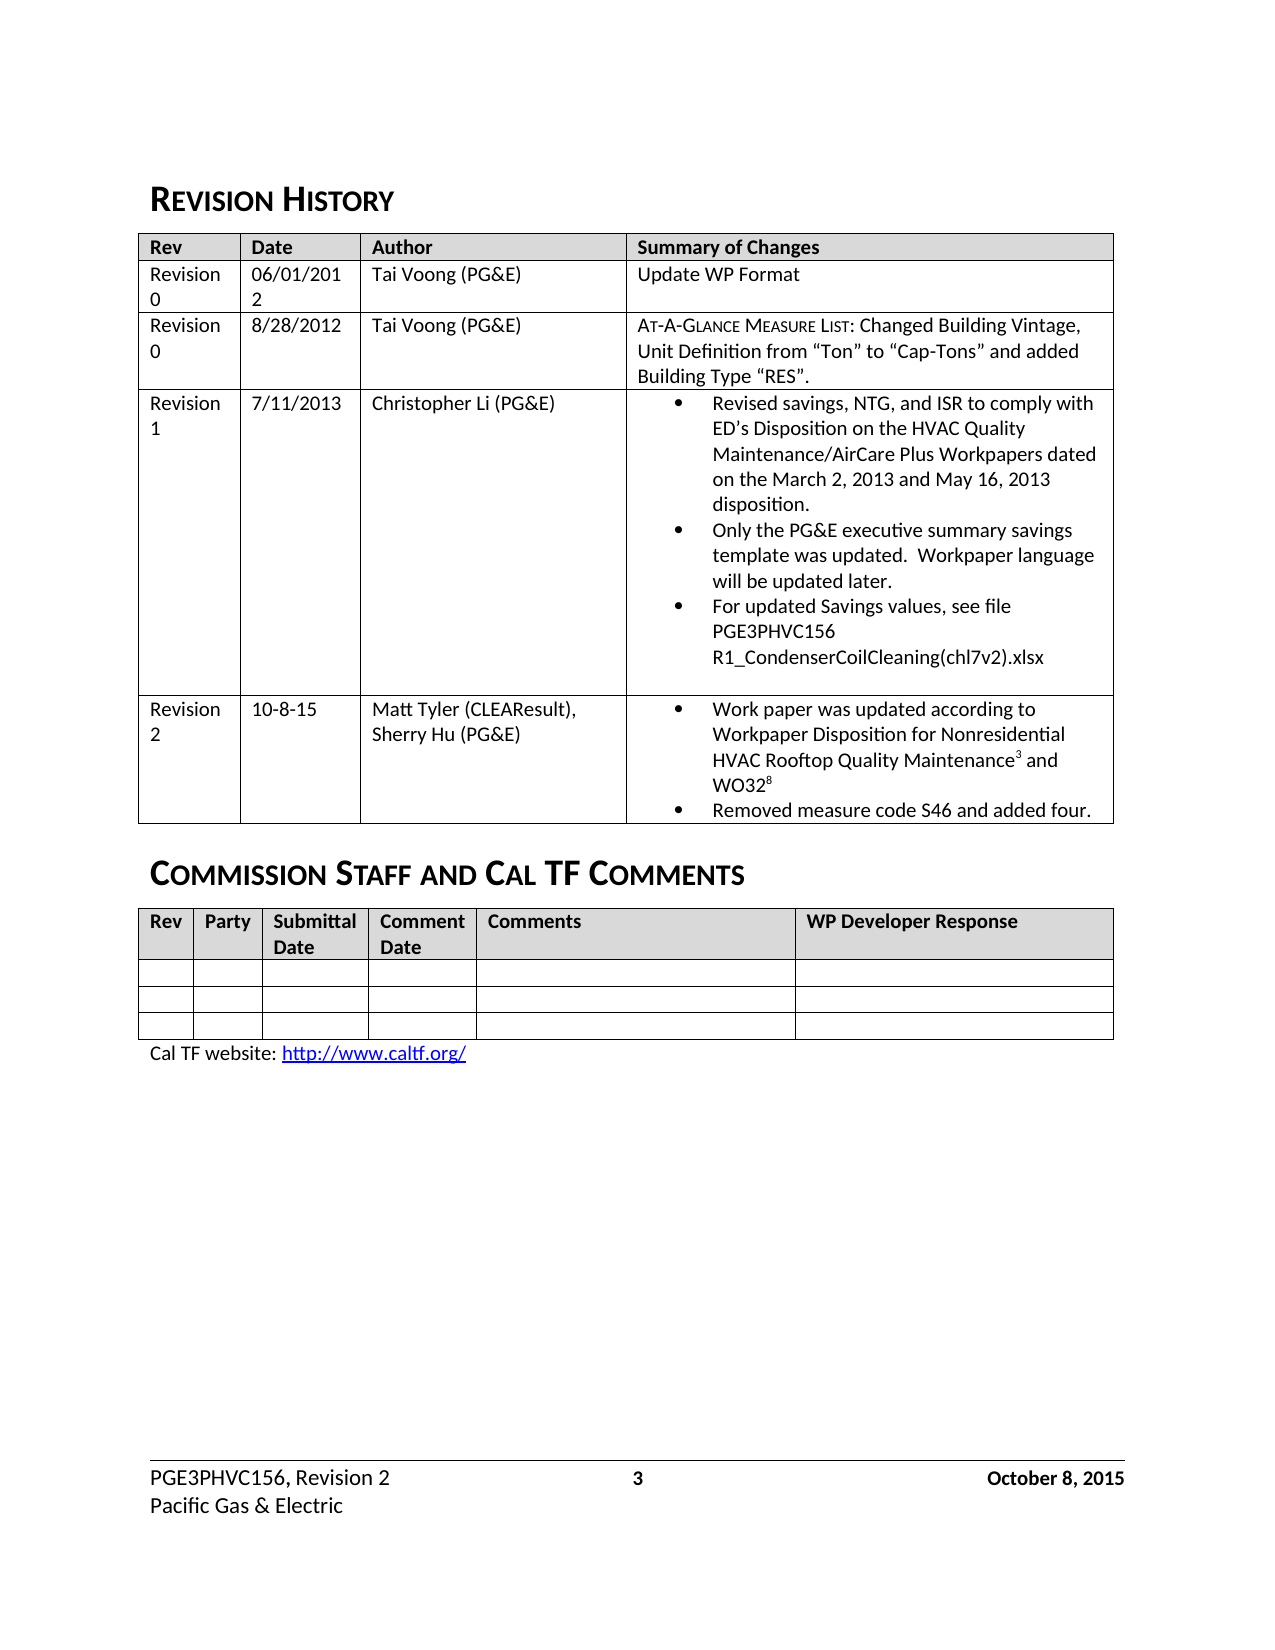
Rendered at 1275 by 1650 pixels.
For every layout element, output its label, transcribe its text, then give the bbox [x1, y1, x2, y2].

table_cell Work paper was updated according to Workpaper Disposition for Nonresidential HVAC Rooftop Quality Maintenance3 and WO328 Removed measure code S46 and added four. [627, 696, 1113, 823]
table_header Comments [477, 909, 795, 959]
subtitle Commission Staff and Cal TF Comments [150, 849, 1125, 895]
table_cell Tai Voong (PG&E) [361, 313, 626, 389]
table_cell [477, 1013, 795, 1039]
table_cell [477, 987, 795, 1012]
table_cell Matt Tyler (CLEAResult), Sherry Hu (PG&E) [361, 696, 626, 823]
table_cell Revision 1 [139, 390, 240, 695]
table_cell [796, 1013, 1113, 1039]
table_cell [477, 960, 795, 986]
table_cell [796, 960, 1113, 986]
table_header Submittal Date [263, 909, 368, 959]
table_cell Revised savings, NTG, and ISR to comply with ED’s Disposition on the HVAC Quality Maintenance/AirCare Plus Workpapers dated on the March 2, 2013 and May 16, 2013 disposition. Only the PG&E executive summary savings template was updated. Workpaper language will be updated later. For updated Savings values, see file PGE3PHVC156 R1_CondenserCoilCleaning(chl7v2).xlsx [627, 390, 1113, 695]
table_cell [139, 1013, 193, 1039]
table_cell [369, 987, 476, 1012]
table_cell Revision 2 [139, 696, 240, 823]
table_header Comment Date [369, 909, 476, 959]
table_cell [139, 987, 193, 1012]
text Cal TF website: http://www.caltf.org/ [150, 1040, 1125, 1065]
table_header WP Developer Response [796, 909, 1113, 959]
table_cell [139, 960, 193, 986]
table_cell Update WP Format [627, 261, 1113, 312]
table_cell At-A-Glance Measure List: Changed Building Vintage, Unit Definition from “Ton” to “Cap-Tons” and added Building Type “RES”. [627, 313, 1113, 389]
table_header Author [361, 234, 626, 260]
table_cell [369, 1013, 476, 1039]
table_cell 7/11/2013 [241, 390, 360, 695]
table_cell [369, 960, 476, 986]
subtitle Revision History [150, 175, 1125, 221]
table_cell 06/01/2012 [241, 261, 360, 312]
table_cell 10-8-15 [241, 696, 360, 823]
table_header Date [241, 234, 360, 260]
table_cell Christopher Li (PG&E) [361, 390, 626, 695]
table_header Party [194, 909, 262, 959]
table_cell [263, 987, 368, 1012]
table_header Rev [139, 909, 193, 959]
table_cell Revision 0 [139, 261, 240, 312]
table_cell [194, 1013, 262, 1039]
table_header Summary of Changes [627, 234, 1113, 260]
table_cell 8/28/2012 [241, 313, 360, 389]
table_header Rev [139, 234, 240, 260]
table_cell [194, 960, 262, 986]
table_cell Tai Voong (PG&E) [361, 261, 626, 312]
table_cell [263, 1013, 368, 1039]
table_cell [263, 960, 368, 986]
table_cell [796, 987, 1113, 1012]
table_cell Revision 0 [139, 313, 240, 389]
table_cell [194, 987, 262, 1012]
